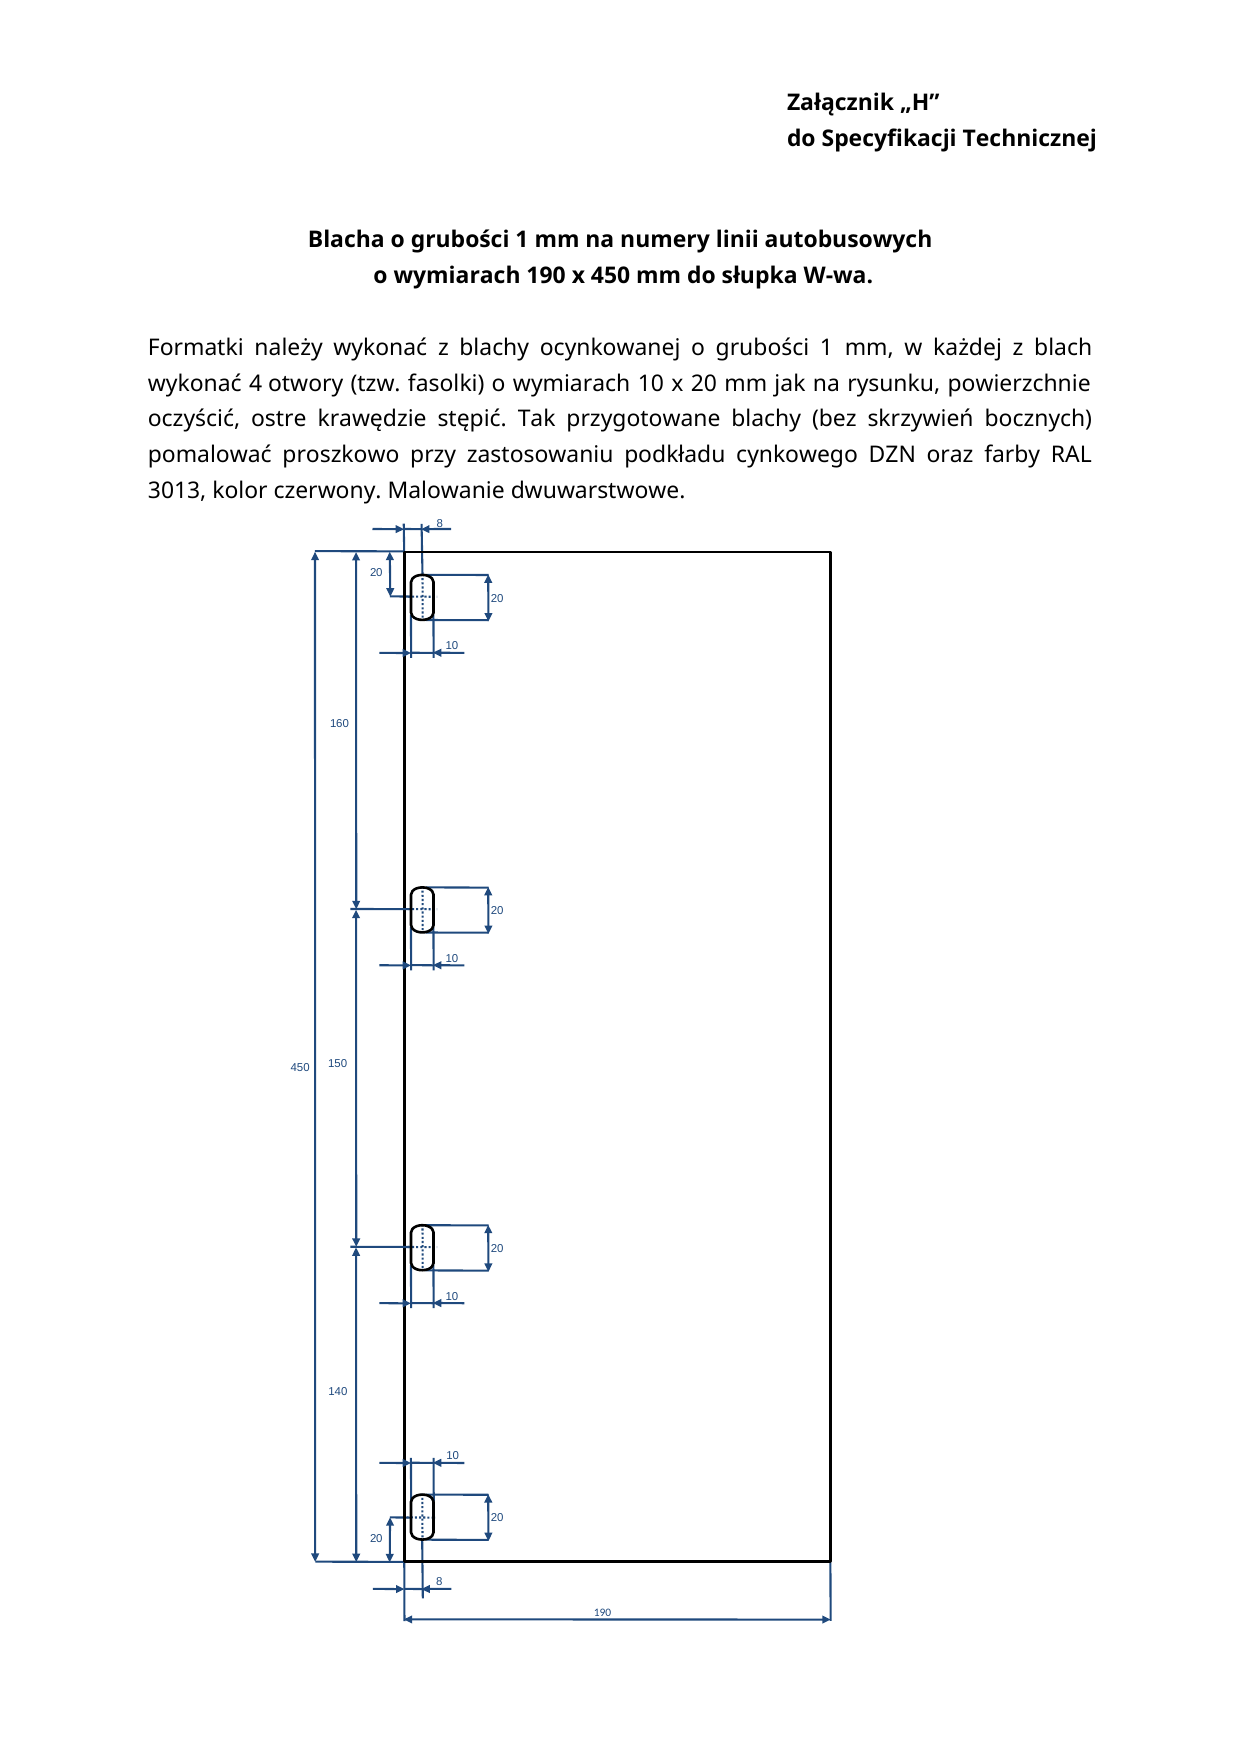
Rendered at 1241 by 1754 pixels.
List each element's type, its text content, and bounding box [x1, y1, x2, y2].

text Blacha o grubości 1 mm na numery linii autobusowych o wymiarach 190 x 450 mm do słupka W-wa. [148, 223, 1093, 290]
text Formatki należy wykonać z blachy ocynkowanej o grubości 1 mm, w każdej z blach wykonać 4 otwory (tzw. fasolki) o wymiarach 10 x 20 mm jak na rysunku, powierzchnie oczyścić, ostre krawędzie stępić. Tak przygotowane blachy (bez skrzywień bocznych) pomalować proszkowo przy zastosowaniu podkładu cynkowego DZN oraz farby RAL 3013, kolor czerwony. Malowanie dwuwarstwowe. [148, 331, 1093, 506]
